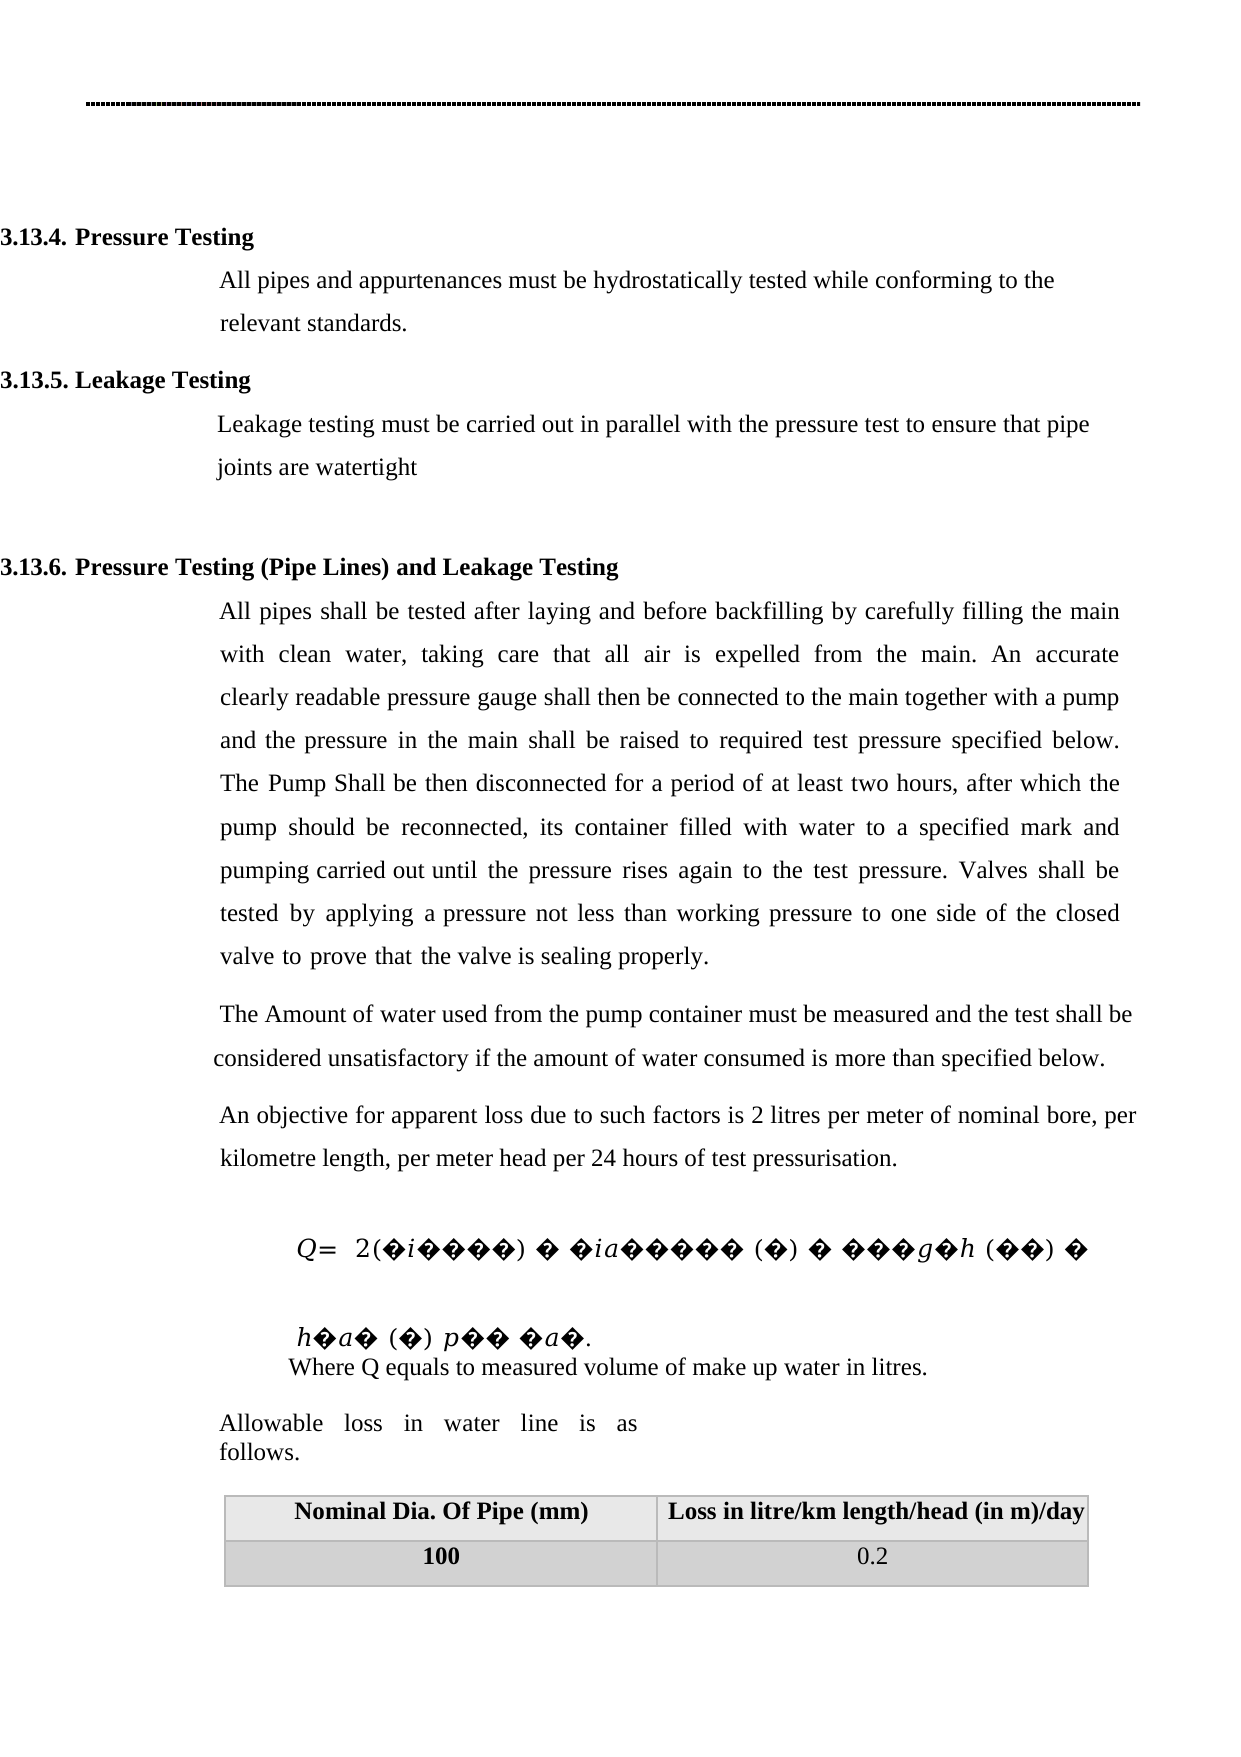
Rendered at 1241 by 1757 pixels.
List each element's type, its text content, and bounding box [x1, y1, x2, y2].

subtitle Pressure Testing [0, 222, 1153, 250]
text Leakage testing must be carried out in parallel with the pressure test to ensure that pipe joints are watertight [217, 409, 1141, 480]
table_header Loss in litre/km length/head (in m)/day [658, 1497, 1087, 1540]
text All pipes and appurtenances must be hydrostatically tested while conforming to the relevant standards. [219, 265, 1130, 337]
text Where Q equals to measured volume of make up water in litres. [769, 1365, 1153, 1379]
text All pipes shall be tested after laying and before backfilling by carefully filling the main with clean water, taking care that all air is expelled from the main. An accurate clearly readable pressure gauge shall then be connected to the main together with a pump and the pressure in the main shall be raised to required test pressure specified below. The Pump Shall be then disconnected for a period of at least two hours, after which the pump should be reconnected, its container filled with water to a specified mark and pumping carried out until the pressure rises again to the test pressure. Valves shall be tested by applying a pressure not less than working pressure to one side of the closed valve to prove that the valve is sealing properly. [219, 596, 1120, 970]
table_cell 100 [226, 1542, 656, 1585]
subtitle Leakage Testing [0, 366, 1153, 394]
text An objective for apparent loss due to such factors is 2 litres per meter of nominal bore, per kilometre length, per meter head per 24 hours of test pressurisation. [219, 1100, 1153, 1172]
subtitle Pressure Testing (Pipe Lines) and Leakage Testing [0, 552, 1153, 581]
picture [86, 102, 1141, 106]
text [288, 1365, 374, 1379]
text The Amount of water used from the pump container must be measured and the test shall be considered unsatisfactory if the amount of water consumed is more than specified below. [213, 999, 1136, 1071]
text 𝑄= 2(�𝑖����) � �𝑖𝑎����� (�) � ���𝑔�ℎ (��) � ℎ�𝑎� (�) 𝑝�� �𝑎�. [296, 1186, 1153, 1365]
table_cell 0.2 [658, 1542, 1087, 1585]
text Where Q equals to measured volume of make up water in litres. [407, 1365, 767, 1379]
table_header Nominal Dia. Of Pipe (mm) [226, 1497, 656, 1540]
text Allowable loss in water line is as follows. [219, 1408, 637, 1465]
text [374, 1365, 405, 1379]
